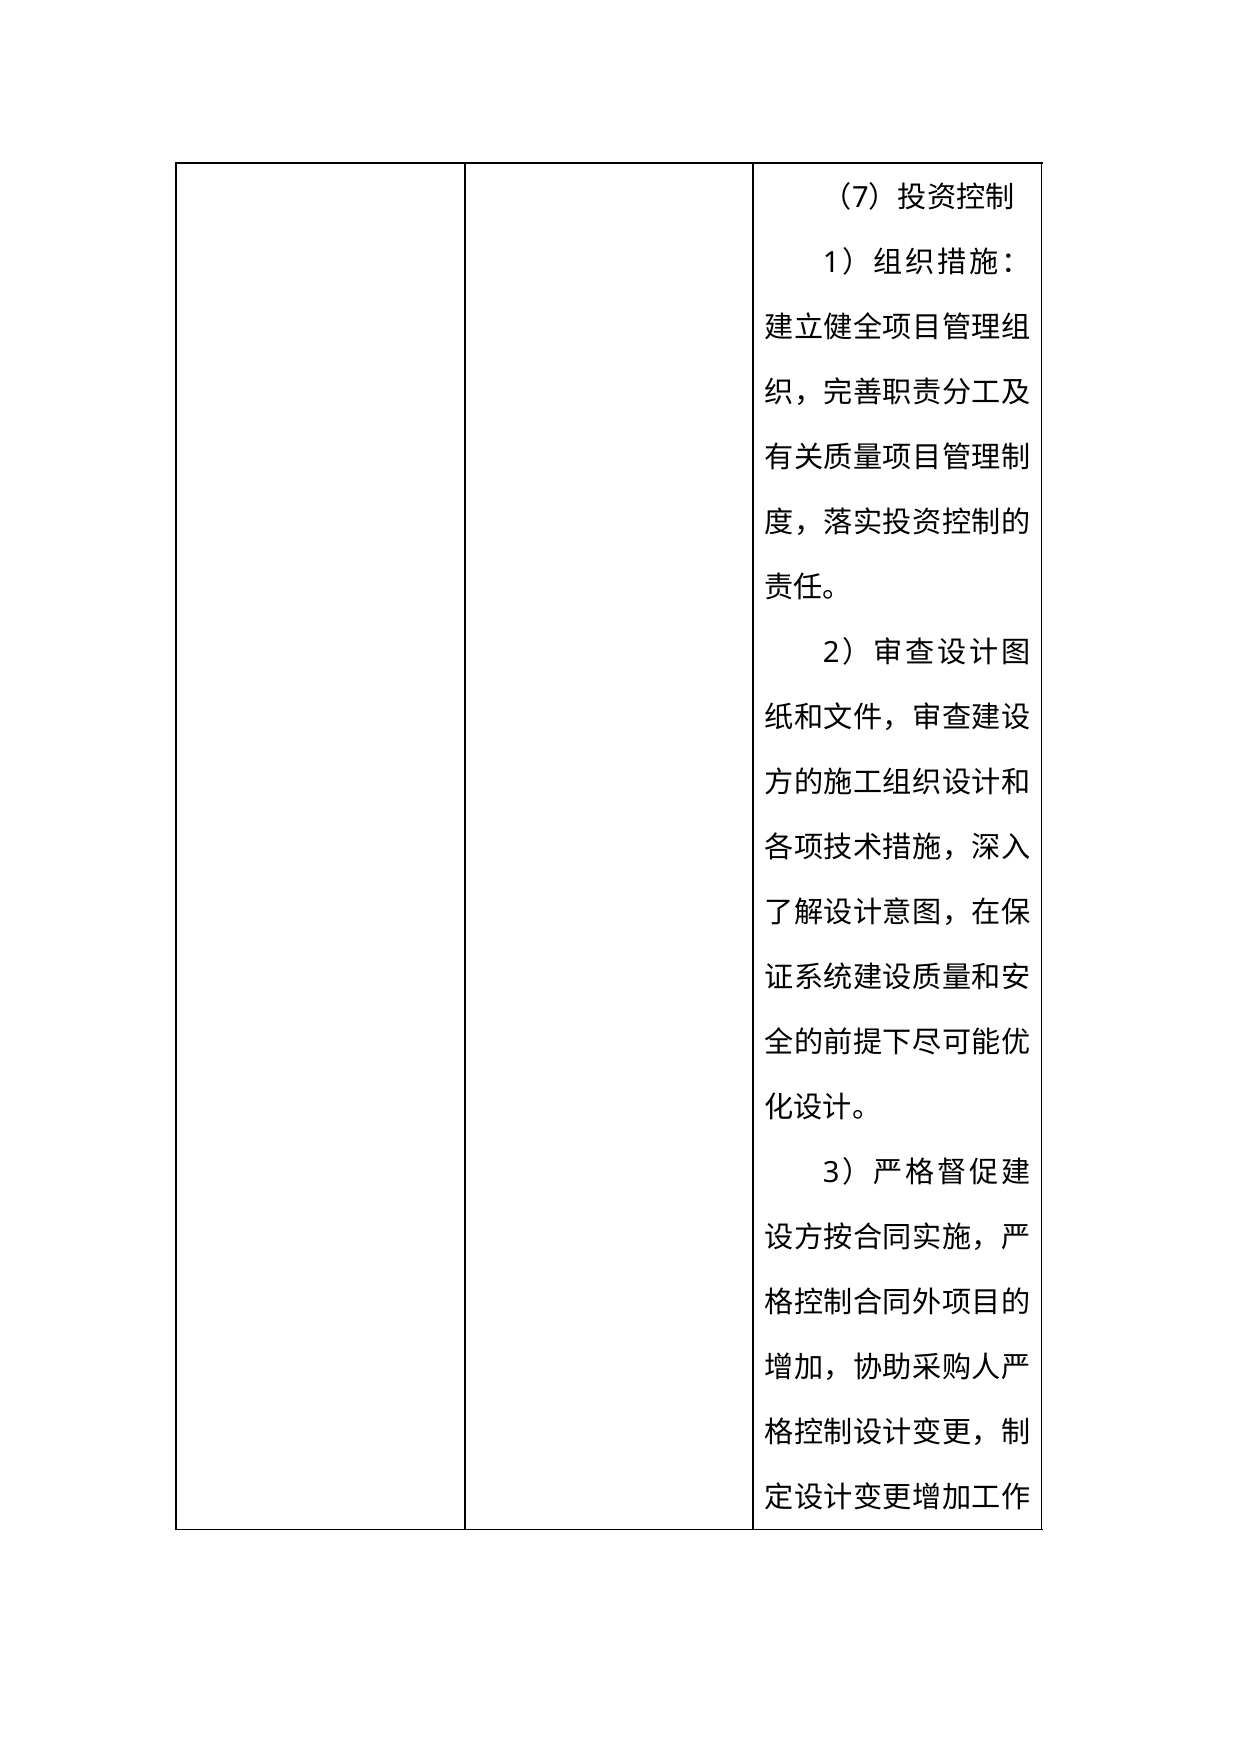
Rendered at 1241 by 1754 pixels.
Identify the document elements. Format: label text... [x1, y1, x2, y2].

table_cell 1 [177, 164, 464, 1528]
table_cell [754, 164, 1041, 1528]
table_cell [466, 164, 752, 1528]
